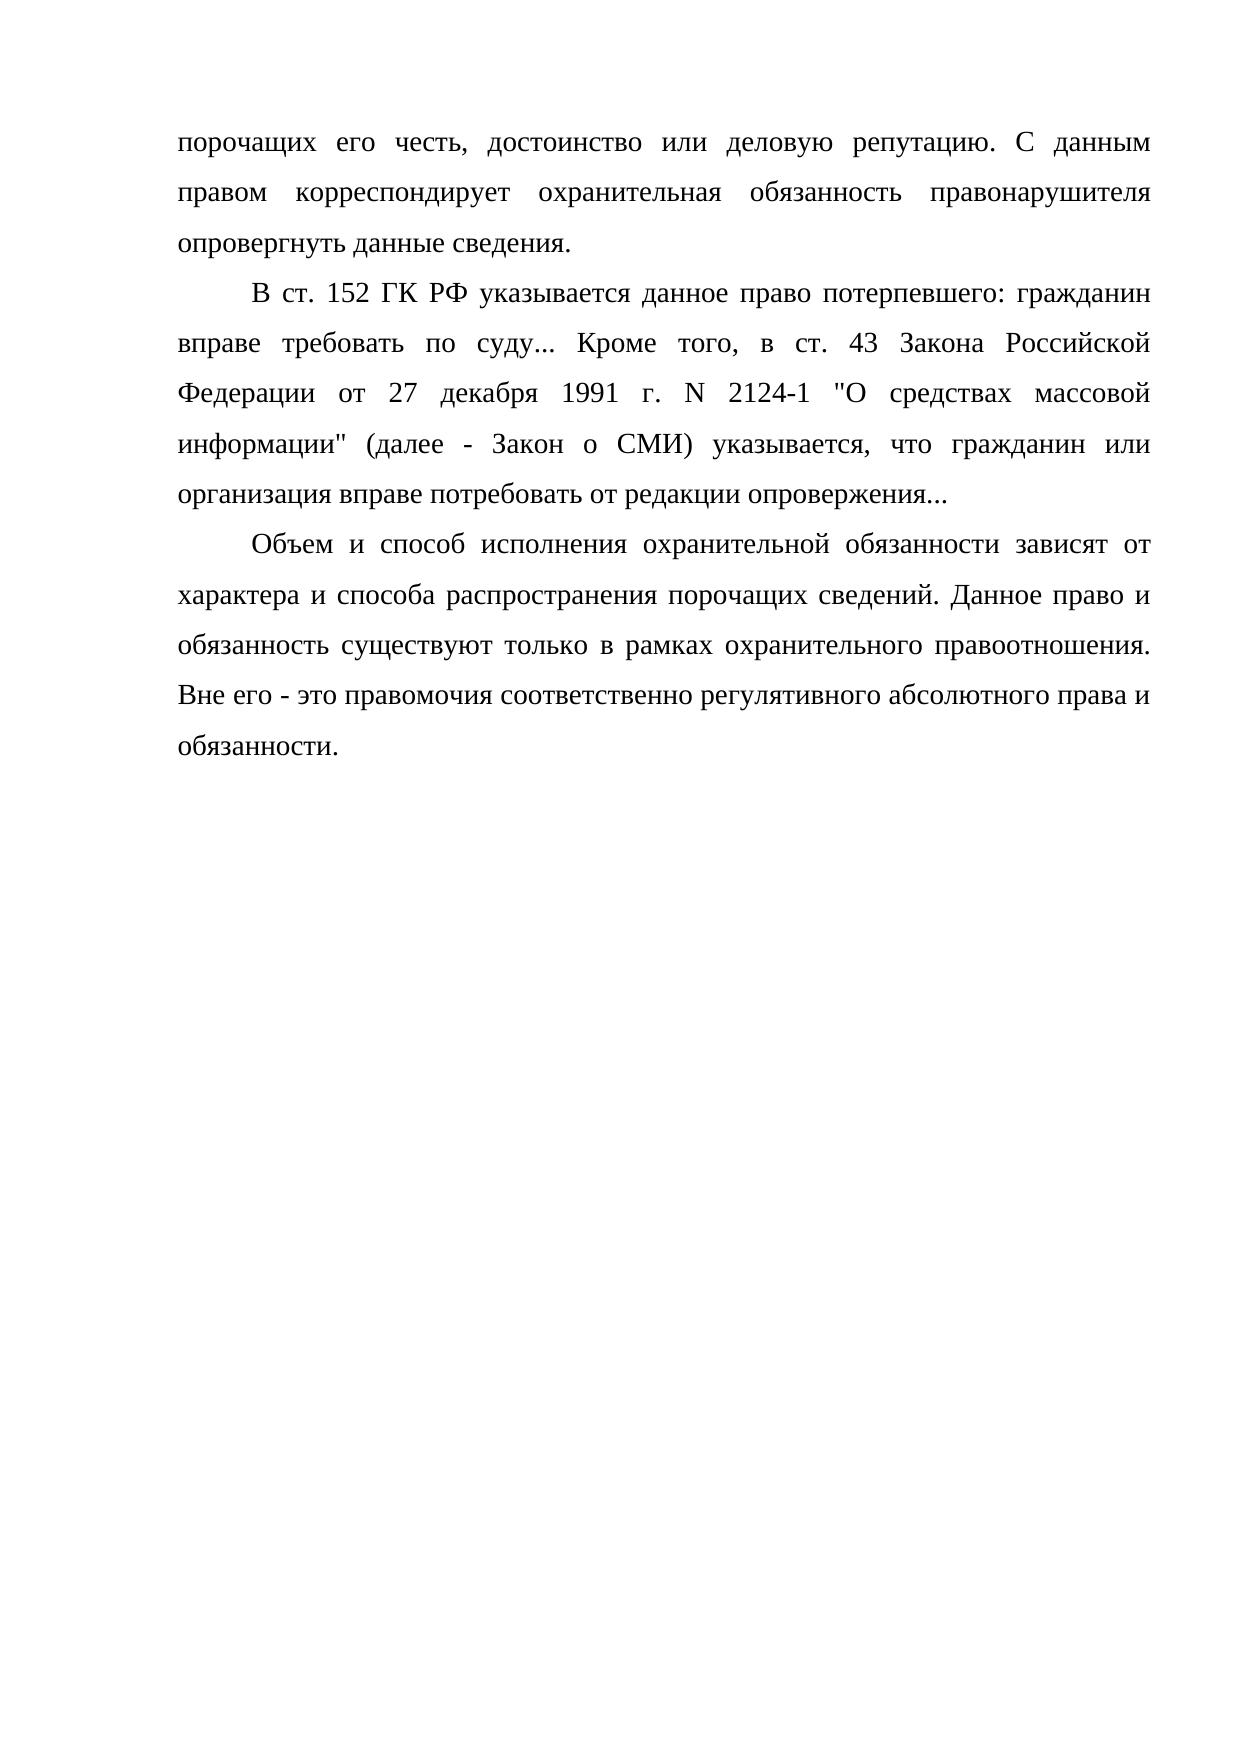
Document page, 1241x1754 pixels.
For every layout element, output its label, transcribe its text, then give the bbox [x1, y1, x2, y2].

text Объем и способ исполнения охранительной обязанности зависят от характера и способа распространения порочащих сведений. Данное право и обязанность существуют только в рамках охранительного правоотношения. Вне его - это правомочия соответственно регулятивного абсолютного права и обязанности. [177, 527, 1152, 761]
text В ст. 152 ГК РФ указывается данное право потерпевшего: гражданин вправе требовать по суду... Кроме того, в ст. 43 Закона Российской Федерации от 27 декабря 1991 г. N 2124-1 "О средствах массовой информации" (далее - Закон о СМИ) указывается, что гражданин или организация вправе потребовать от редакции опровержения... [177, 275, 1152, 510]
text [177, 124, 1152, 258]
